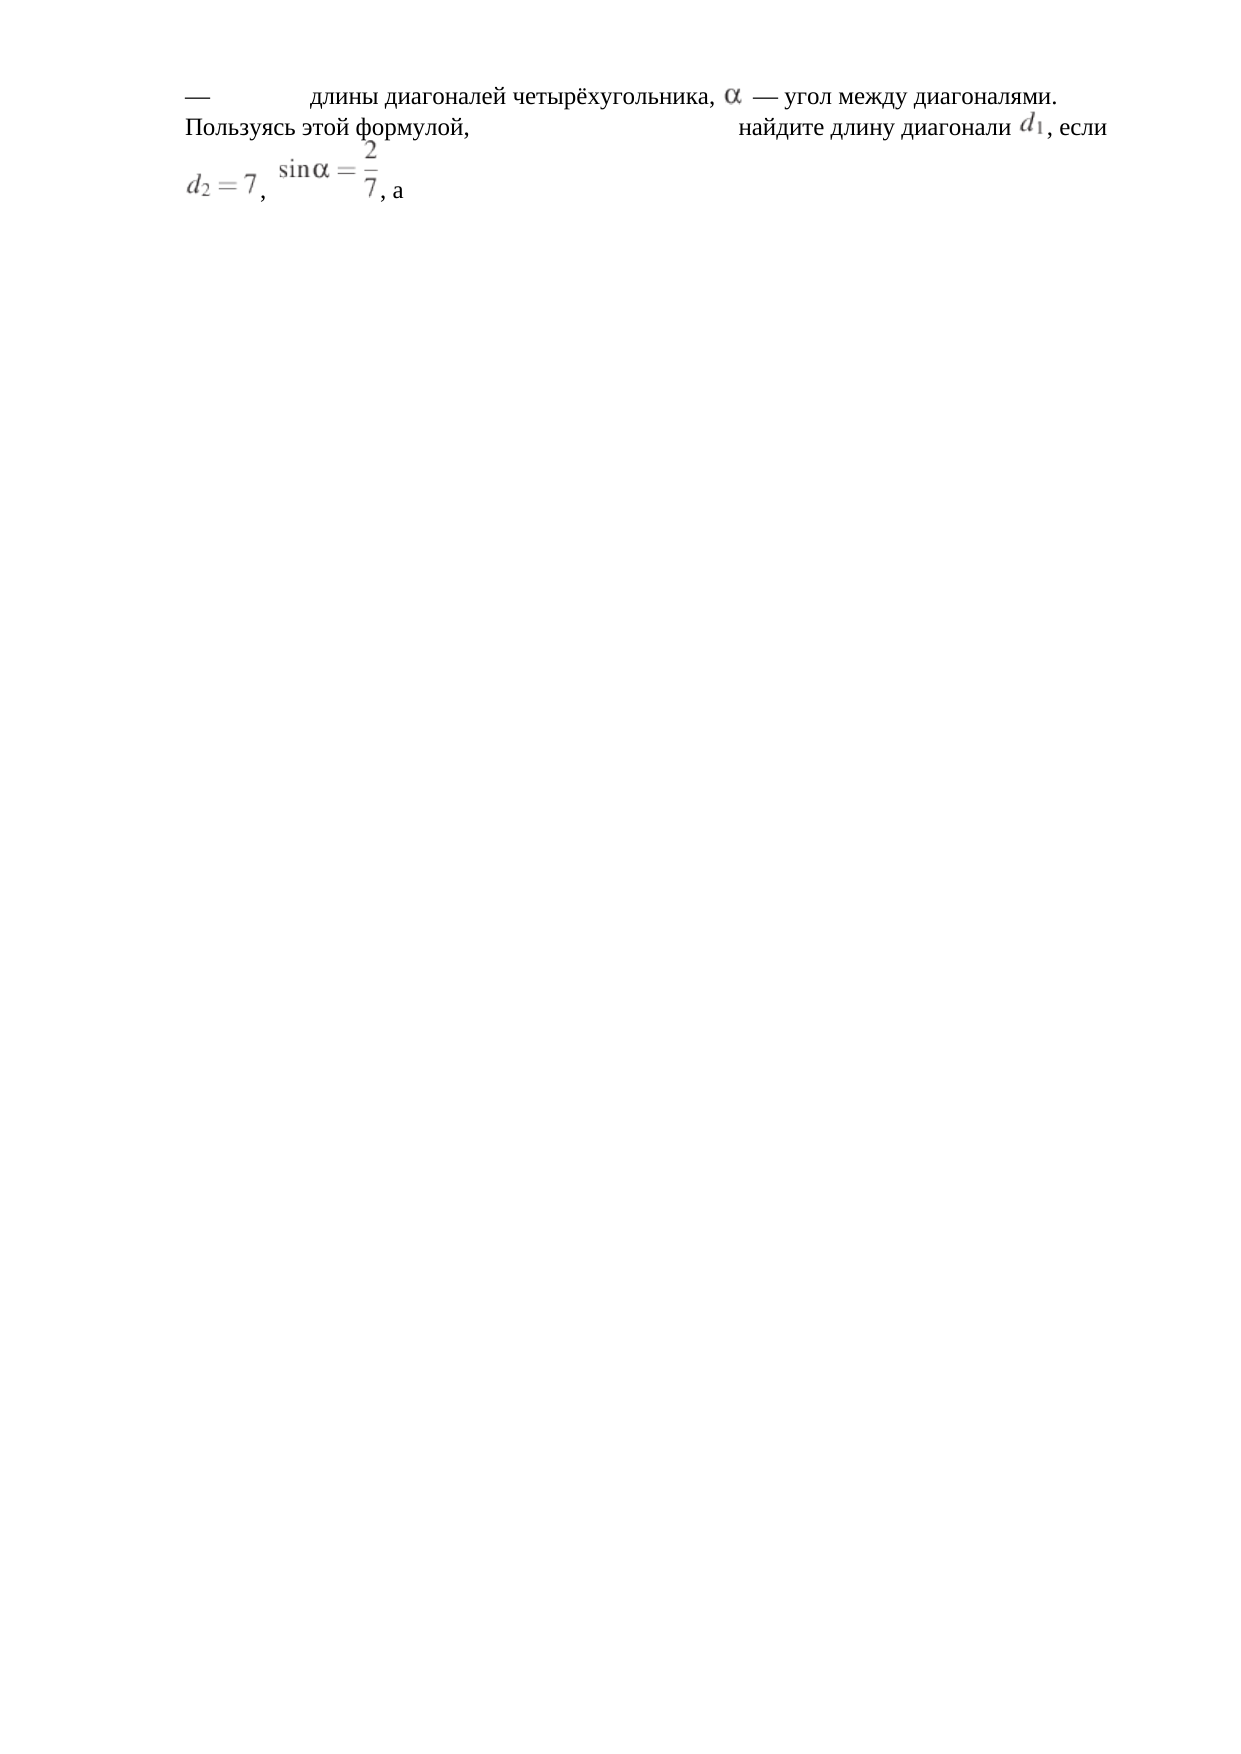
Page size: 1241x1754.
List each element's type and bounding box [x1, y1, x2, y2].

table_cell [177, 74, 1152, 211]
picture [272, 140, 380, 198]
picture [1017, 110, 1047, 136]
picture [721, 87, 747, 105]
picture [184, 173, 260, 198]
